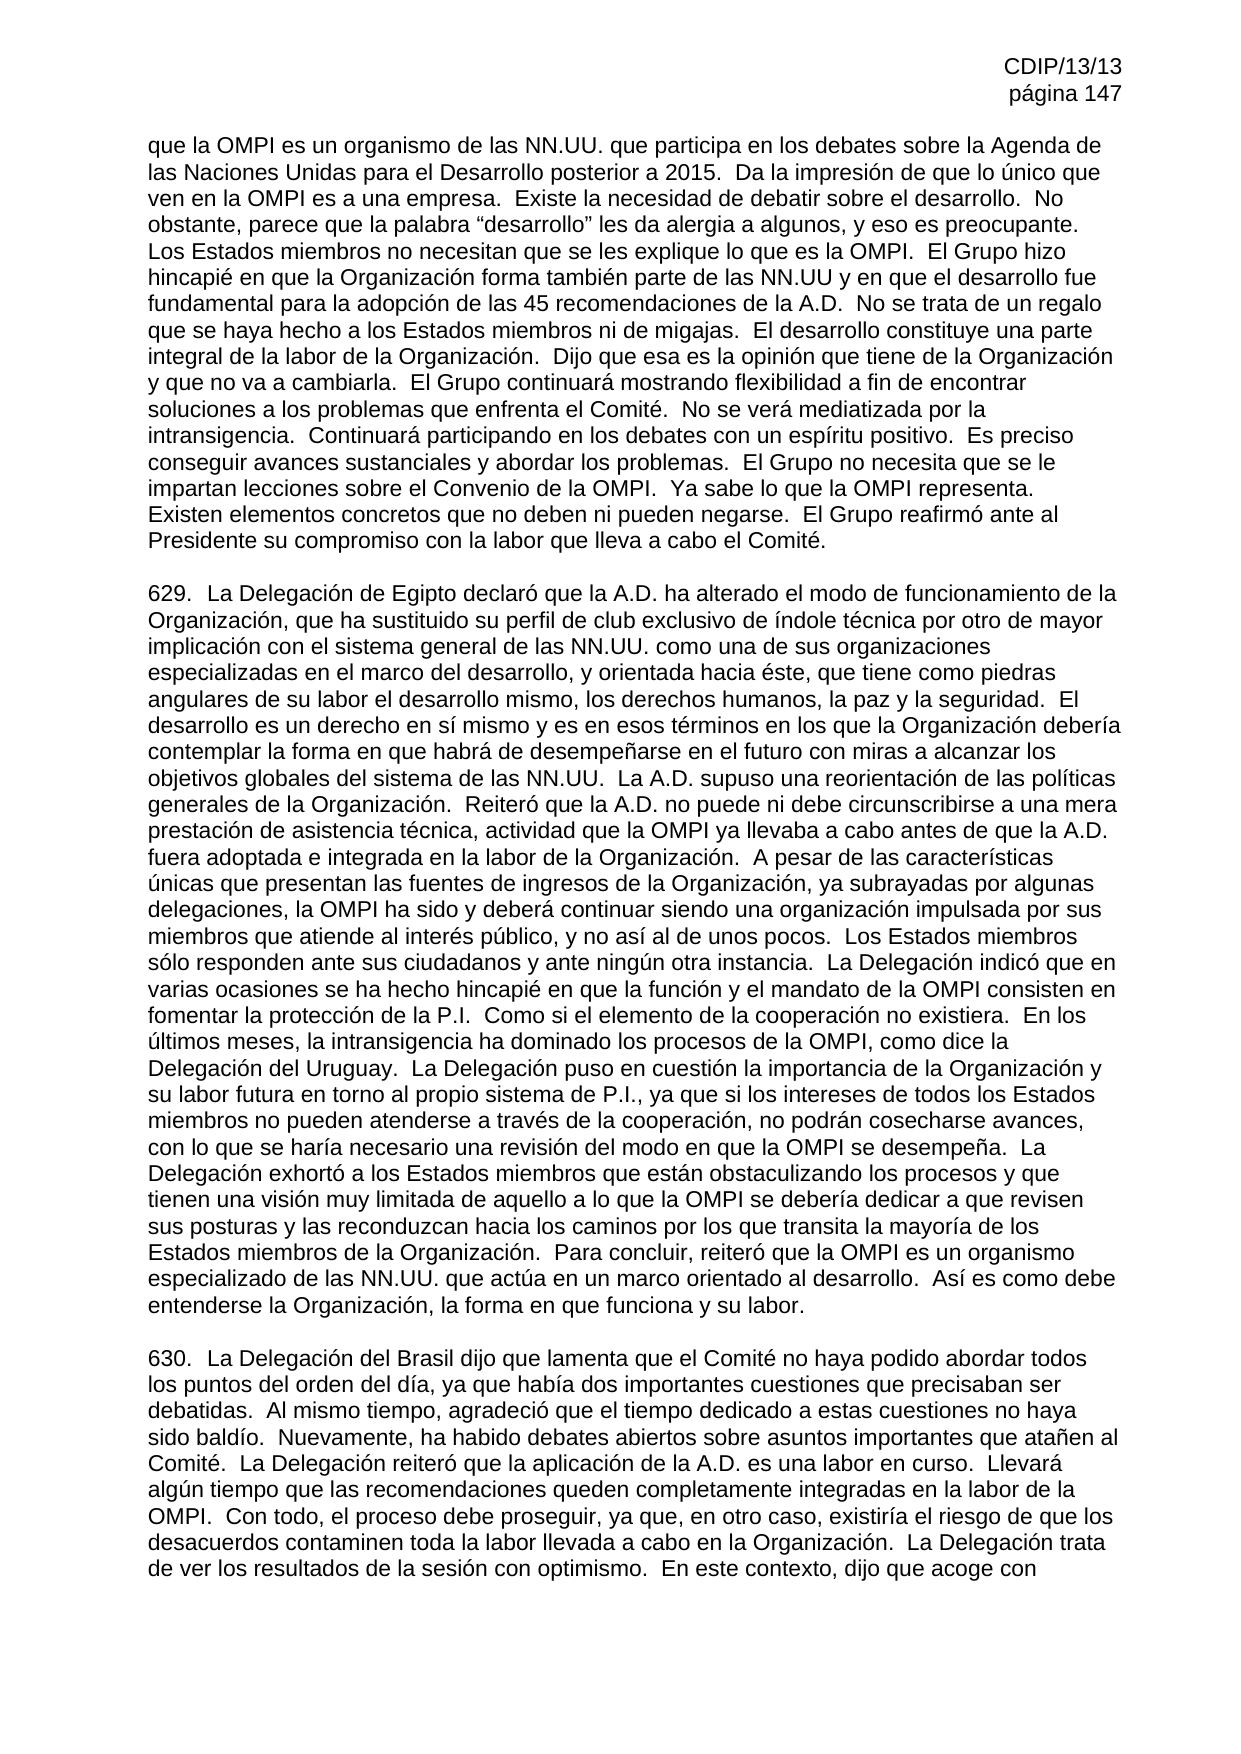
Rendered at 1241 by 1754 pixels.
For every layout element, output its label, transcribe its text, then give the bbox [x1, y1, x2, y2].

list La Delegación de Egipto declaró que la A.D. ha alterado el modo de funcionamiento de la Organización, que ha sustituido su perfil de club exclusivo de índole técnica por otro de mayor implicación con el sistema general de las NN.UU. como una de sus organizaciones especializadas en el marco del desarrollo, y orientada hacia éste, que tiene como piedras angulares de su labor el desarrollo mismo, los derechos humanos, la paz y la seguridad. El desarrollo es un derecho en sí mismo y es en esos términos en los que la Organización debería contemplar la forma en que habrá de desempeñarse en el futuro con miras a alcanzar los objetivos globales del sistema de las NN.UU. La A.D. supuso una reorientación de las políticas generales de la Organización. Reiteró que la A.D. no puede ni debe circunscribirse a una mera prestación de asistencia técnica, actividad que la OMPI ya llevaba a cabo antes de que la A.D. fuera adoptada e integrada en la labor de la Organización. A pesar de las características únicas que presentan las fuentes de ingresos de la Organización, ya subrayadas por algunas delegaciones, la OMPI ha sido y deberá continuar siendo una organización impulsada por sus miembros que atiende al interés público, y no así al de unos pocos. Los Estados miembros sólo responden ante sus ciudadanos y ante ningún otra instancia. La Delegación indicó que en varias ocasiones se ha hecho hincapié en que la función y el mandato de la OMPI consisten en fomentar la protección de la P.I. Como si el elemento de la cooperación no existiera. En los últimos meses, la intransigencia ha dominado los procesos de la OMPI, como dice la Delegación del Uruguay. La Delegación puso en cuestión la importancia de la Organización y su labor futura en torno al propio sistema de P.I., ya que si los intereses de todos los Estados miembros no pueden atenderse a través de la cooperación, no podrán cosecharse avances, con lo que se haría necesario una revisión del modo en que la OMPI se desempeña. La Delegación exhortó a los Estados miembros que están obstaculizando los procesos y que tienen una visión muy limitada de aquello a lo que la OMPI se debería dedicar a que revisen sus posturas y las reconduzcan hacia los caminos por los que transita la mayoría de los Estados miembros de la Organización. Para concluir, reiteró que la OMPI es un organismo especializado de las NN.UU. que actúa en un marco orientado al desarrollo. Así es como debe entenderse la Organización, la forma en que funciona y su labor. [148, 580, 1122, 1318]
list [148, 1344, 1122, 1582]
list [148, 132, 1122, 554]
